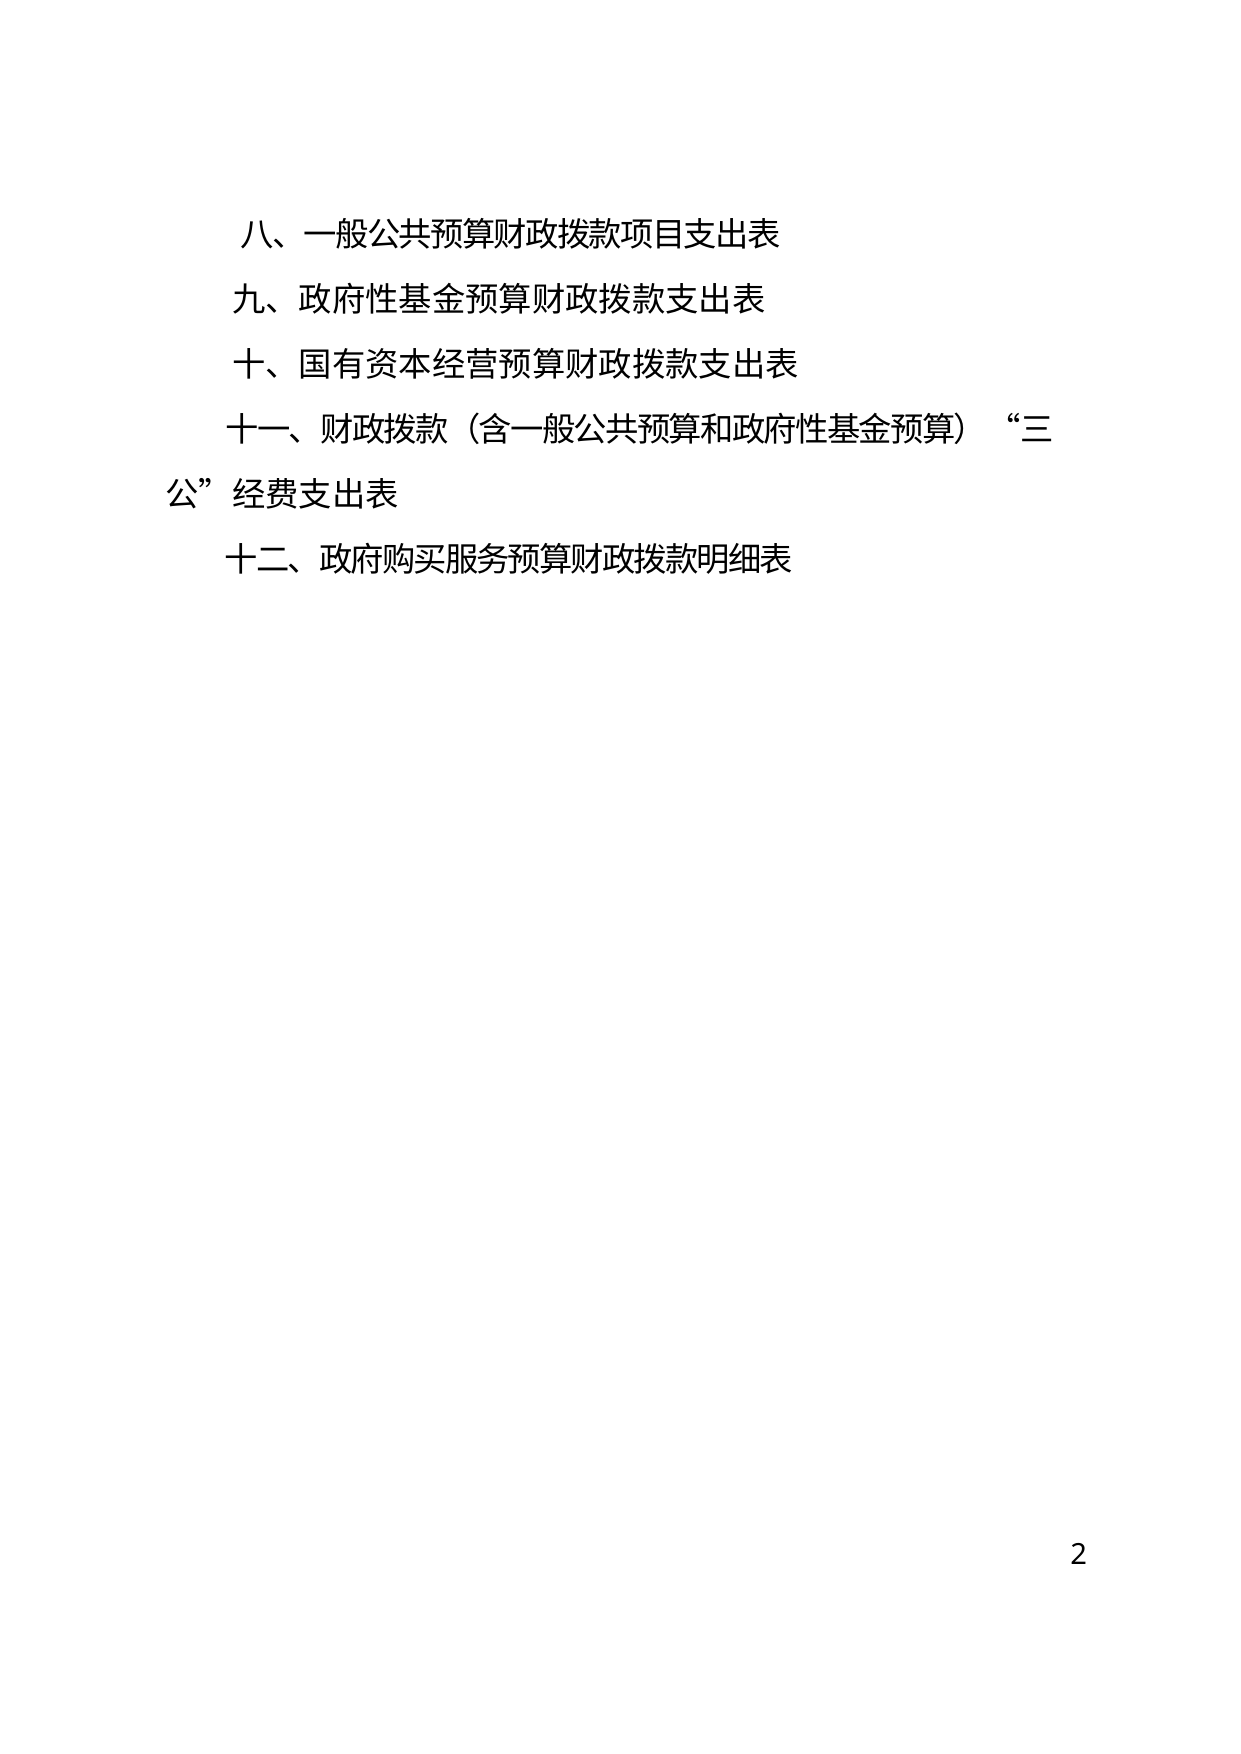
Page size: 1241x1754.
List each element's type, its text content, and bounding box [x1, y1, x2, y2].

text 十、国有资本经营预算财政拨款支出表 [165, 330, 1087, 395]
text 九、政府性基金预算财政拨款支出表 [165, 265, 1087, 330]
text 十二、政府购买服务预算财政拨款明细表 [165, 525, 1087, 590]
text 十一、财政拨款（含一般公共预算和政府性基金预算）“三公”经费支出表 [165, 395, 1087, 525]
text 八、一般公共预算财政拨款项目支出表 [165, 200, 1087, 265]
